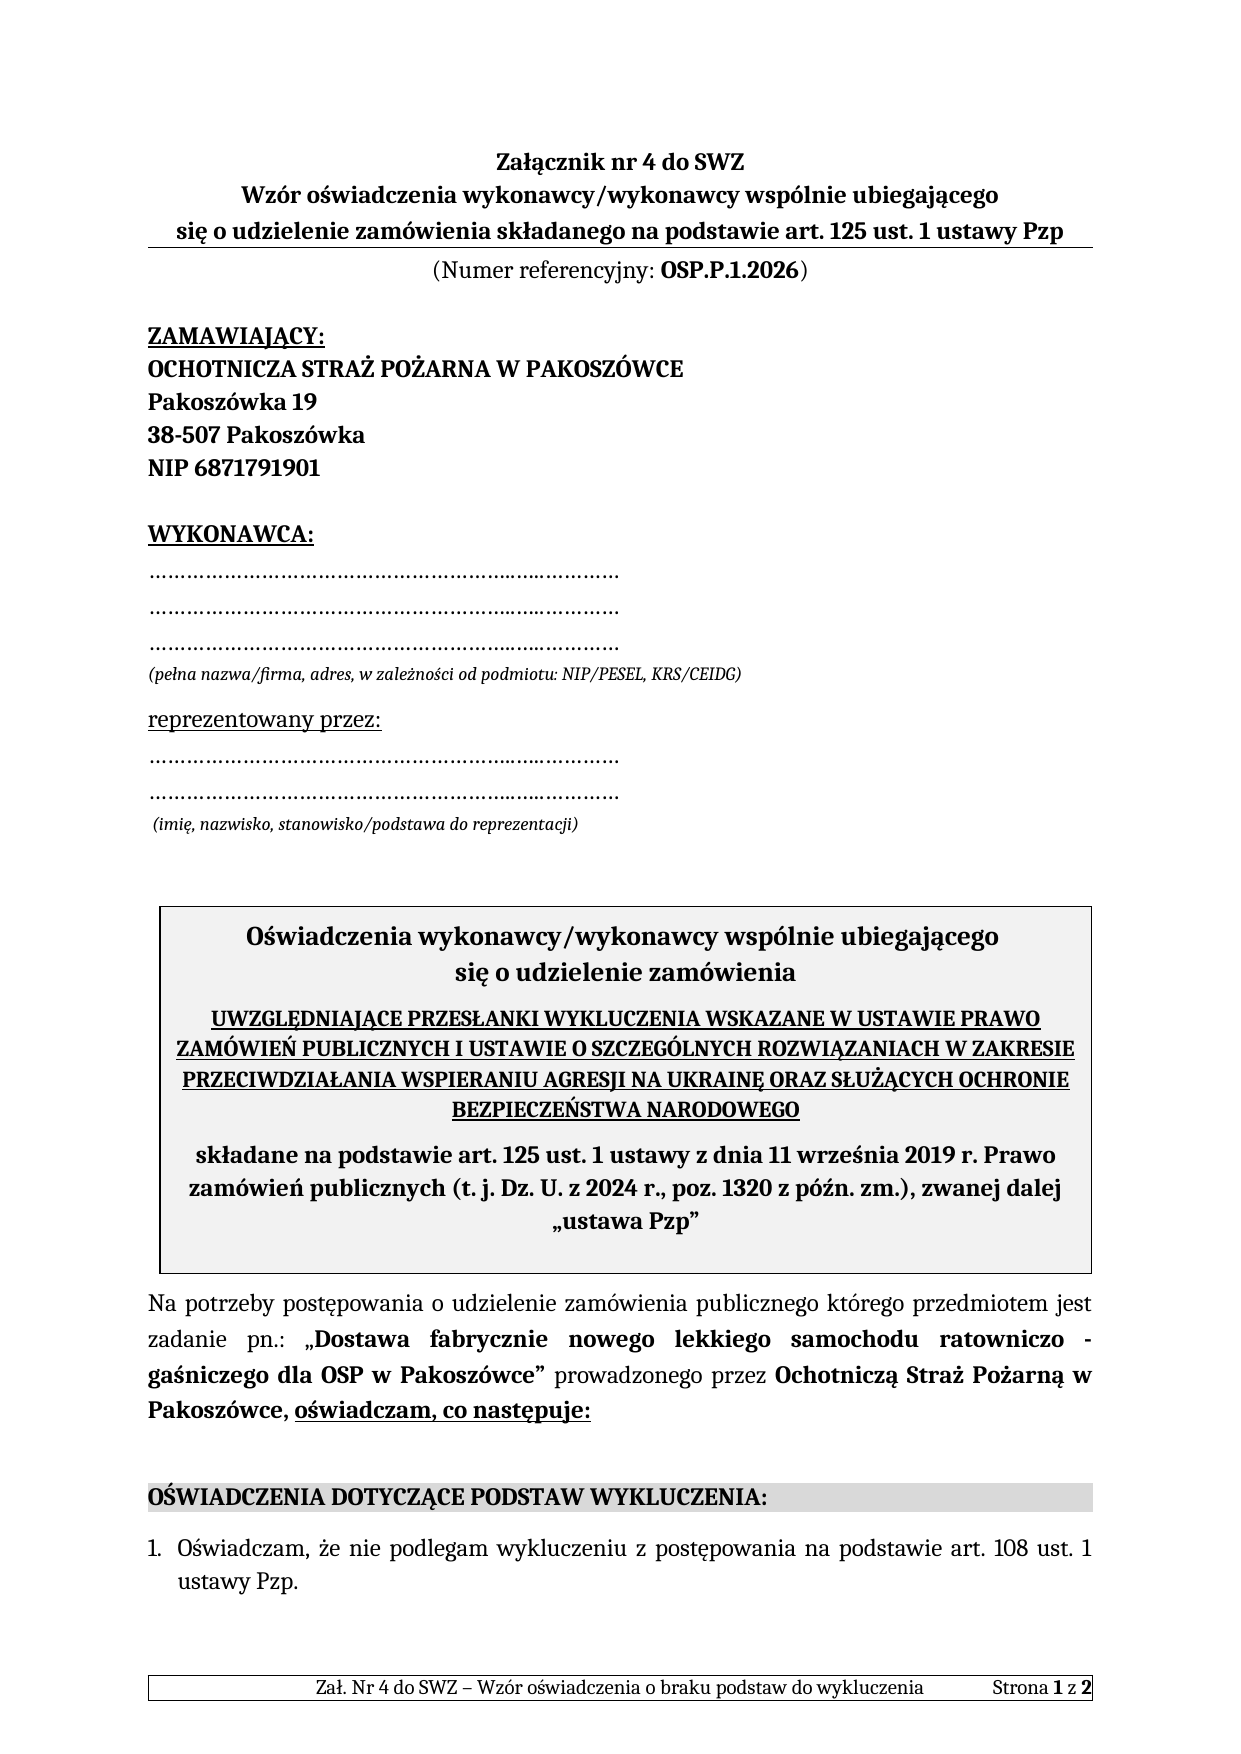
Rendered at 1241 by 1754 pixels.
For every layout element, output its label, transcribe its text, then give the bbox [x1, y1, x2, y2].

text 38-507 Pakoszówka [148, 421, 1093, 449]
text …………………………………………………..…..………… [148, 777, 1093, 806]
text …………………………………………………..…..………… [148, 628, 1093, 656]
text Na potrzeby postępowania o udzielenie zamówienia publicznego którego przedmiotem jest zadanie pn.: „Dostawa fabrycznie nowego lekkiego samochodu ratowniczo - gaśniczego dla OSP w Pakoszówce” prowadzonego przez Ochotniczą Straż Pożarną w Pakoszówce, oświadczam, co następuje: [148, 1289, 1093, 1425]
list Oświadczam, że nie podlegam wykluczeniu z postępowania na podstawie art. 108 ust. 1 ustawy Pzp. [148, 1534, 1093, 1596]
text Załącznik nr 4 do SWZ [148, 148, 1093, 176]
text OŚWIADCZENIA DOTYCZĄCE PODSTAW WYKLUCZENIA: [148, 1483, 1093, 1512]
text …………………………………………………..…..………… [148, 556, 1093, 584]
text Pakoszówka 19 [148, 388, 1093, 416]
text Wzór oświadczenia wykonawcy/wykonawcy wspólnie ubiegającego [148, 181, 1093, 209]
text ZAMAWIAJĄCY: [148, 322, 1093, 350]
text (pełna nazwa/firma, adres, w zależności od podmiotu: NIP/PESEL, KRS/CEIDG) [148, 663, 1093, 685]
text …………………………………………………..…..………… [148, 592, 1093, 620]
text (Numer referencyjny: OSP.P.1.2026) [148, 256, 1093, 284]
text się o udzielenie zamówienia składanego na podstawie art. 125 ust. 1 ustawy Pzp [148, 217, 1093, 247]
text (imię, nazwisko, stanowisko/podstawa do reprezentacji) [148, 813, 1093, 835]
text reprezentowany przez: [148, 705, 1093, 734]
table_header Oświadczenia wykonawcy/wykonawcy wspólnie ubiegającego się o udzielenie zamówienia UWZGLĘDNIAJĄCE PRZESŁANKI WYKLUCZENIA WSKAZANE W USTAWIE PRAWO ZAMÓWIEŃ PUBLICZNYCH I USTAWIE o szczególnych rozwiązaniach w zakresie przeciwdziałania wspieraniu agresji na Ukrainę oraz służących ochronie bezpieczeństwa narodowego składane na podstawie art. 125 ust. 1 ustawy z dnia 11 września 2019 r. Prawo zamówień publicznych (t. j. Dz. U. z 2024 r., poz. 1320 z późn. zm.), zwanej dalej „ustawa Pzp” [161, 907, 1091, 1273]
text …………………………………………………..…..………… [148, 741, 1093, 770]
text WYKONAWCA: [148, 520, 1093, 548]
text NIP 6871791901 [148, 454, 1093, 482]
text OCHOTNICZA STRAŻ POŻARNA W PAKOSZÓWCE [148, 355, 1093, 383]
